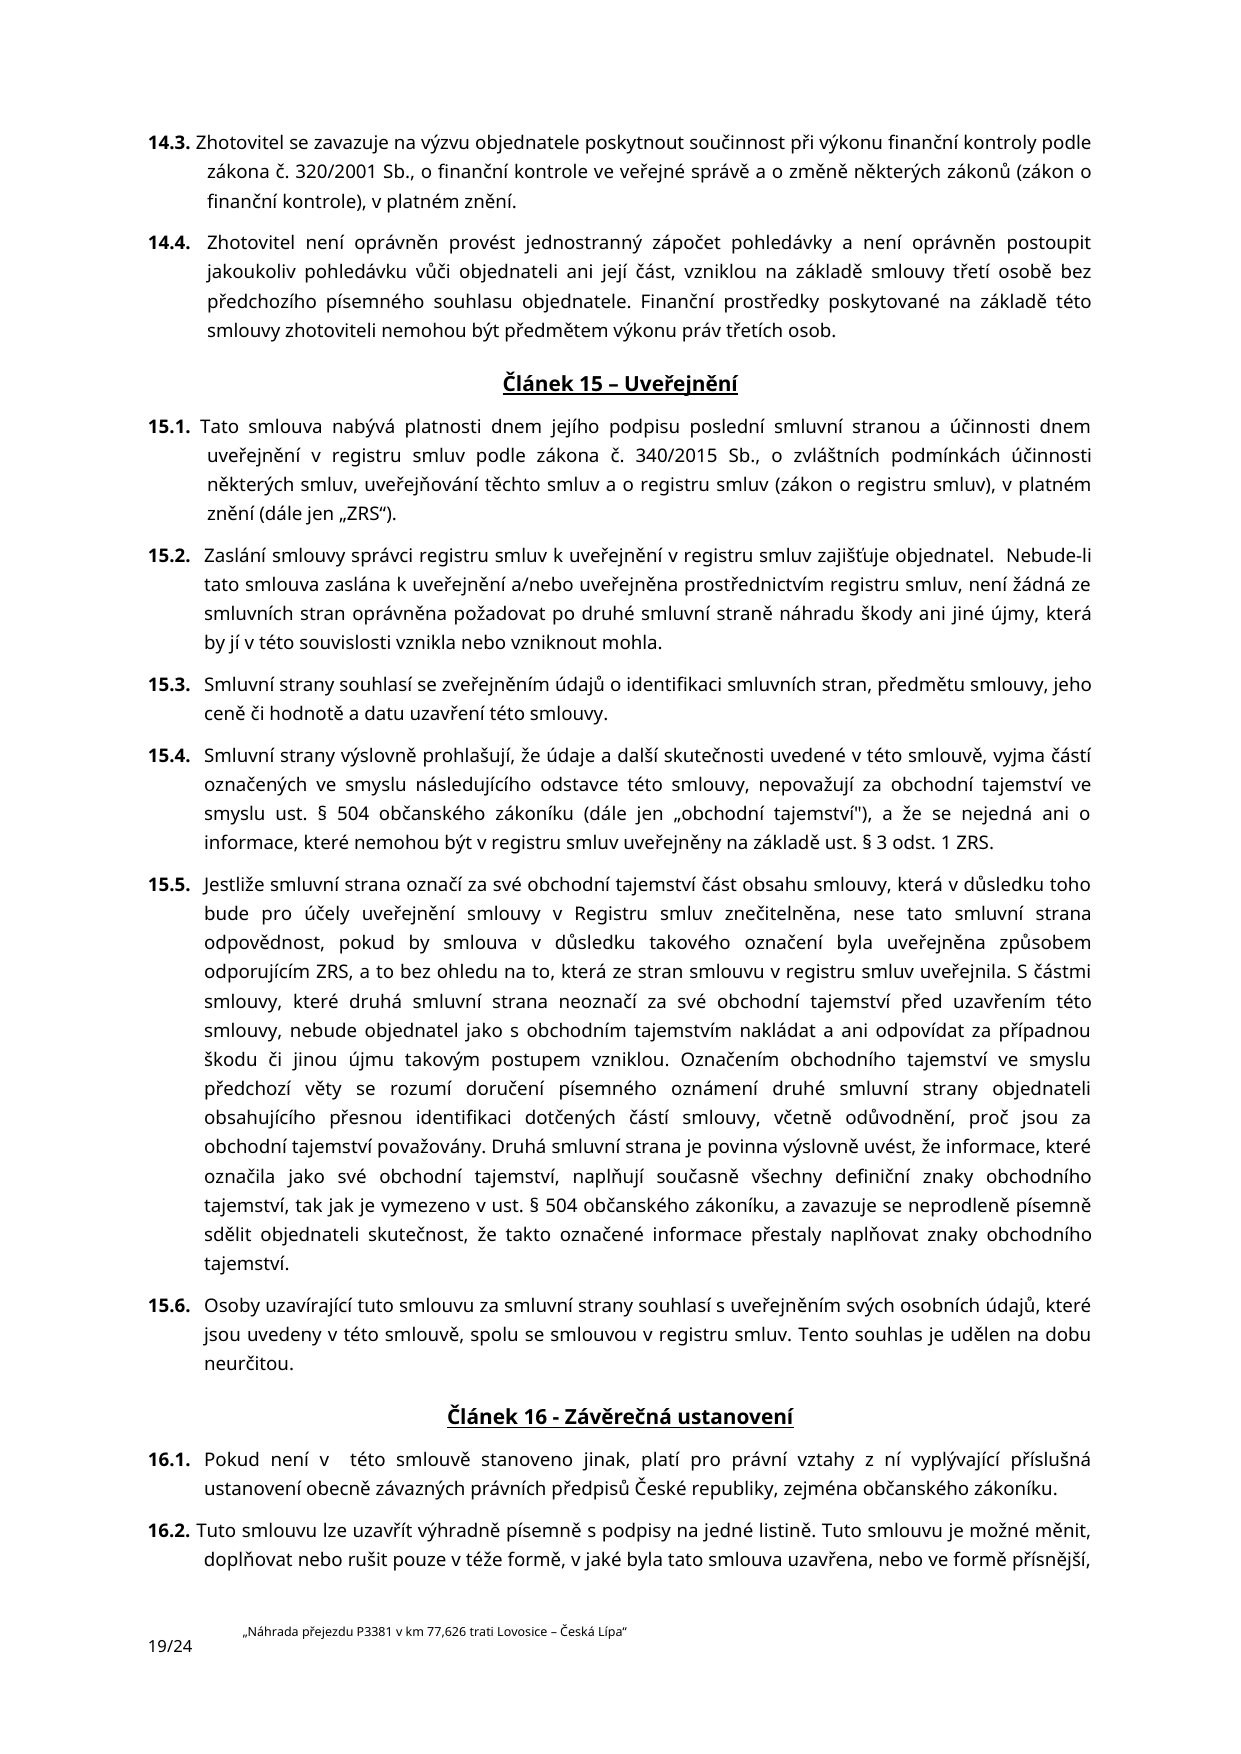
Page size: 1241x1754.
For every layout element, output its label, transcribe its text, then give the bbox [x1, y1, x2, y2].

text 15.2. Zaslání smlouvy správci registru smluv k uveřejnění v registru smluv zajišťuje objednatel. Nebude-li tato smlouva zaslána k uveřejnění a/nebo uveřejněna prostřednictvím registru smluv, není žádná ze smluvních stran oprávněna požadovat po druhé smluvní straně náhradu škody ani jiné újmy, která by jí v této souvislosti vznikla nebo vzniknout mohla. [148, 539, 1092, 656]
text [147, 1514, 1092, 1572]
text 15.5. Jestliže smluvní strana označí za své obchodní tajemství část obsahu smlouvy, která v důsledku toho bude pro účely uveřejnění smlouvy v Registru smluv znečitelněna, nese tato smluvní strana odpovědnost, pokud by smlouva v důsledku takového označení byla uveřejněna způsobem odporujícím ZRS, a to bez ohledu na to, která ze stran smlouvu v registru smluv uveřejnila. S částmi smlouvy, které druhá smluvní strana neoznačí za své obchodní tajemství před uzavřením této smlouvy, nebude objednatel jako s obchodním tajemstvím nakládat a ani odpovídat za případnou škodu či jinou újmu takovým postupem vzniklou. Označením obchodního tajemství ve smyslu předchozí věty se rozumí doručení písemného oznámení druhé smluvní strany objednateli obsahujícího přesnou identifikaci dotčených částí smlouvy, včetně odůvodnění, proč jsou za obchodní tajemství považovány. Druhá smluvní strana je povinna výslovně uvést, že informace, které označila jako své obchodní tajemství, naplňují současně všechny definiční znaky obchodního tajemství, tak jak je vymezeno v ust. § 504 občanského zákoníku, a zavazuje se neprodleně písemně sdělit objednateli skutečnost, že takto označené informace přestaly naplňovat znaky obchodního tajemství. [148, 868, 1092, 1276]
text 16.1. Pokud není v této smlouvě stanoveno jinak, platí pro právní vztahy z ní vyplývající příslušná ustanovení obecně závazných právních předpisů České republiky, zejména občanského zákoníku. [148, 1443, 1092, 1501]
text 14.4. Zhotovitel není oprávněn provést jednostranný zápočet pohledávky a není oprávněn postoupit jakoukoliv pohledávku vůči objednateli ani její část, vzniklou na základě smlouvy třetí osobě bez předchozího písemného souhlasu objednatele. Finanční prostředky poskytované na základě této smlouvy zhotoviteli nemohou být předmětem výkonu práv třetích osob. [148, 226, 1092, 343]
text 15.1. Tato smlouva nabývá platnosti dnem jejího podpisu poslední smluvní stranou a účinnosti dnem uveřejnění v registru smluv podle zákona č. 340/2015 Sb., o zvláštních podmínkách účinnosti některých smluv, uveřejňování těchto smluv a o registru smluv (zákon o registru smluv), v platném znění (dále jen „ZRS“). [148, 410, 1092, 526]
text 15.3. Smluvní strany souhlasí se zveřejněním údajů o identifikaci smluvních stran, předmětu smlouvy, jeho ceně či hodnotě a datu uzavření této smlouvy. [148, 668, 1092, 726]
subtitle Článek 16 - Závěrečná ustanovení [148, 1401, 1092, 1431]
text 15.6. Osoby uzavírající tuto smlouvu za smluvní strany souhlasí s uveřejněním svých osobních údajů, které jsou uvedeny v této smlouvě, spolu se smlouvou v registru smluv. Tento souhlas je udělen na dobu neurčitou. [148, 1289, 1092, 1376]
subtitle Článek 15 – Uveřejnění [148, 368, 1092, 397]
text 14.3. Zhotovitel se zavazuje na výzvu objednatele poskytnout součinnost při výkonu finanční kontroly podle zákona č. 320/2001 Sb., o finanční kontrole ve veřejné správě a o změně některých zákonů (zákon o finanční kontrole), v platném znění. [148, 126, 1092, 214]
text 15.4. Smluvní strany výslovně prohlašují, že údaje a další skutečnosti uvedené v této smlouvě, vyjma částí označených ve smyslu následujícího odstavce této smlouvy, nepovažují za obchodní tajemství ve smyslu ust. § 504 občanského zákoníku (dále jen „obchodní tajemství"), a že se nejedná ani o informace, které nemohou být v registru smluv uveřejněny na základě ust. § 3 odst. 1 ZRS. [148, 739, 1092, 856]
